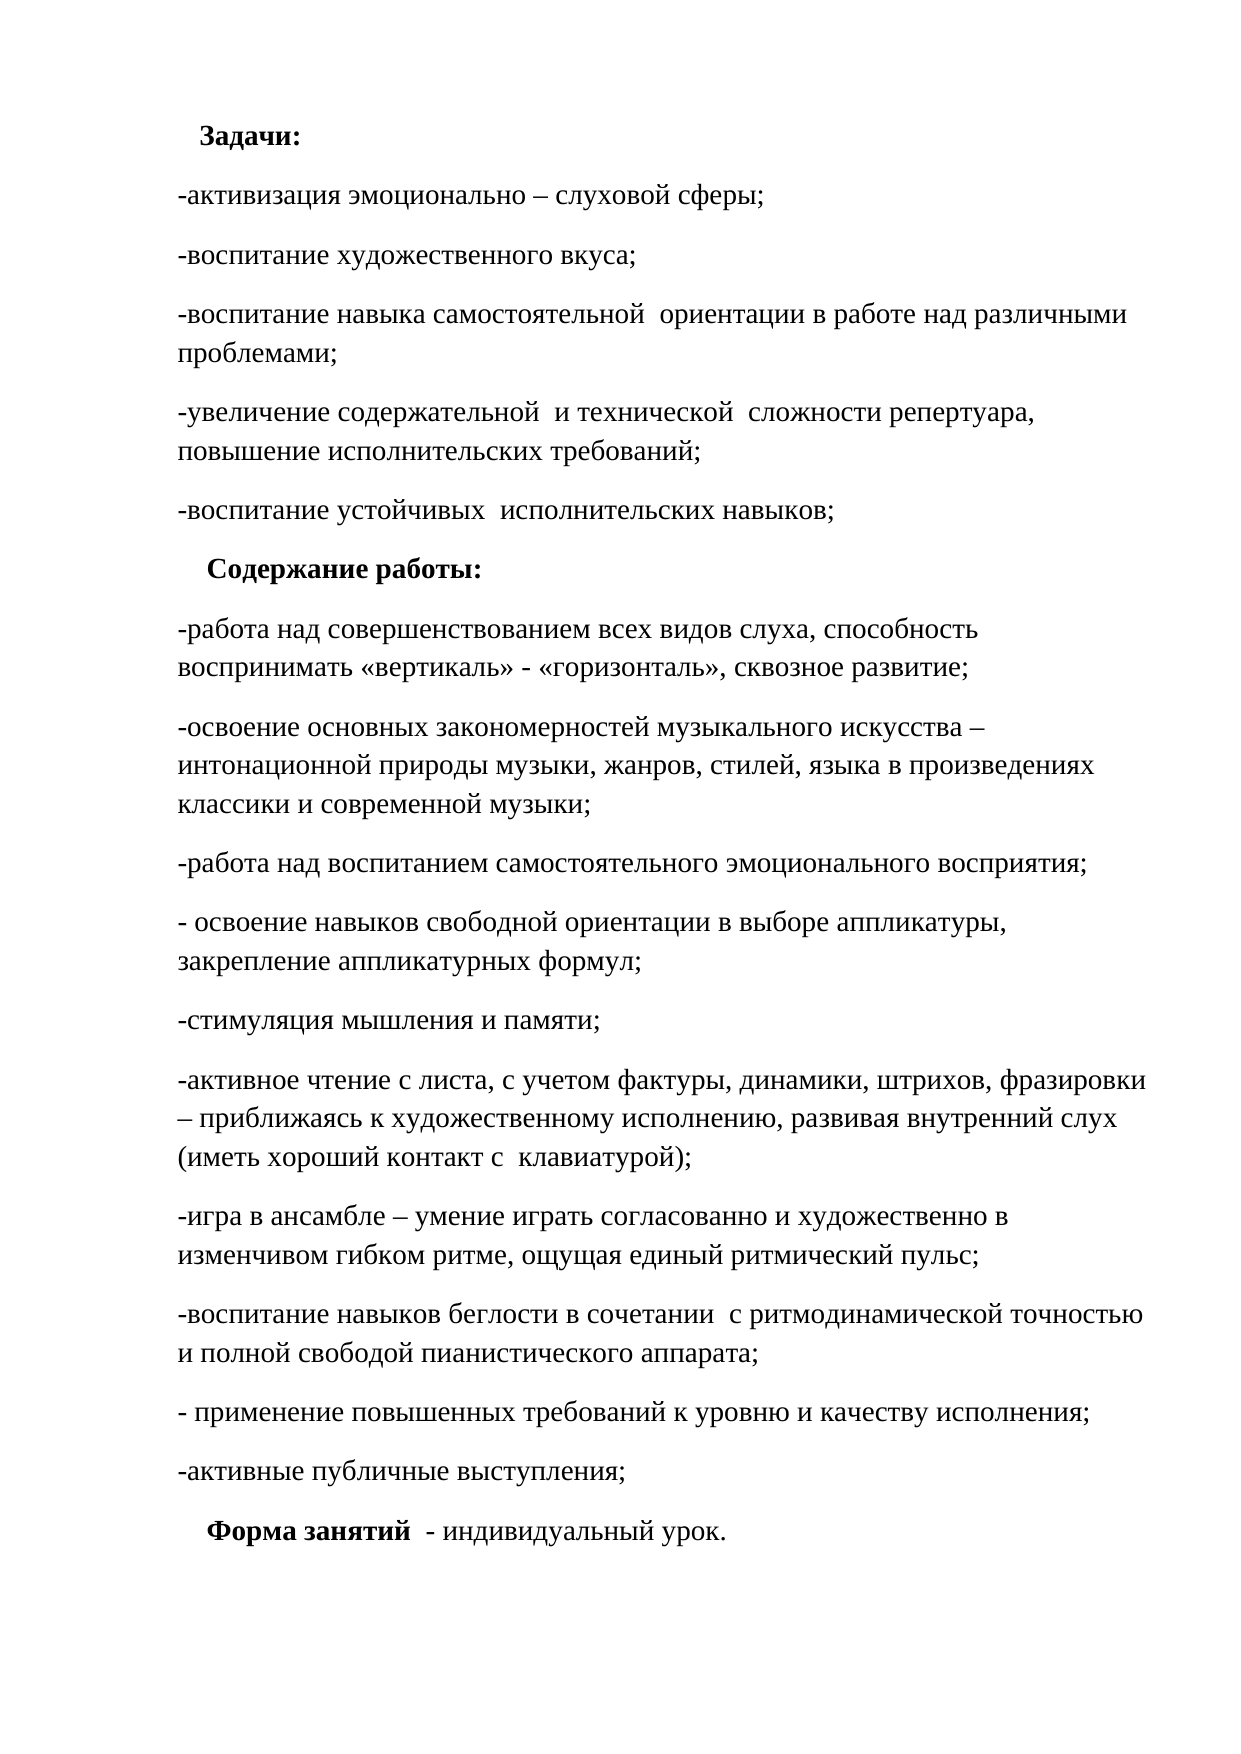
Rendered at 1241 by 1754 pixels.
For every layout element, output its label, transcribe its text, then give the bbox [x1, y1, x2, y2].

text - освоение навыков свободной ориентации в выборе аппликатуры, закрепление аппликатурных формул; [177, 904, 1152, 977]
text -работа над совершенствованием всех видов слуха, способность воспринимать «вертикаль» - «горизонталь», сквозное развитие; [177, 611, 1152, 683]
text -стимуляция мышления и памяти; [177, 1002, 1152, 1036]
text Содержание работы: [177, 551, 1152, 585]
text -воспитание навыка самостоятельной ориентации в работе над различными проблемами; [177, 296, 1152, 368]
text -увеличение содержательной и технической сложности репертуара, повышение исполнительских требований; [177, 394, 1152, 466]
text -воспитание навыков беглости в сочетании с ритмодинамической точностью и полной свободой пианистического аппарата; [177, 1296, 1152, 1368]
text -активные публичные выступления; [177, 1453, 1152, 1487]
text -игра в ансамбле – умение играть согласованно и художественно в изменчивом гибком ритме, ощущая единый ритмический пульс; [177, 1198, 1152, 1270]
text Задачи: [177, 118, 1152, 152]
text - применение повышенных требований к уровню и качеству исполнения; [177, 1394, 1152, 1428]
text Форма занятий - индивидуальный урок. [177, 1513, 1152, 1546]
text -активное чтение с листа, с учетом фактуры, динамики, штрихов, фразировки – приближаясь к художественному исполнению, развивая внутренний слух (иметь хороший контакт с клавиатурой); [177, 1062, 1152, 1172]
text -работа над воспитанием самостоятельного эмоционального восприятия; [177, 845, 1152, 879]
text -воспитание художественного вкуса; [177, 237, 1152, 270]
text -воспитание устойчивых исполнительских навыков; [177, 492, 1152, 526]
text -освоение основных закономерностей музыкального искусства – интонационной природы музыки, жанров, стилей, языка в произведениях классики и современной музыки; [177, 709, 1152, 819]
text -активизация эмоционально – слуховой сферы; [177, 177, 1152, 211]
